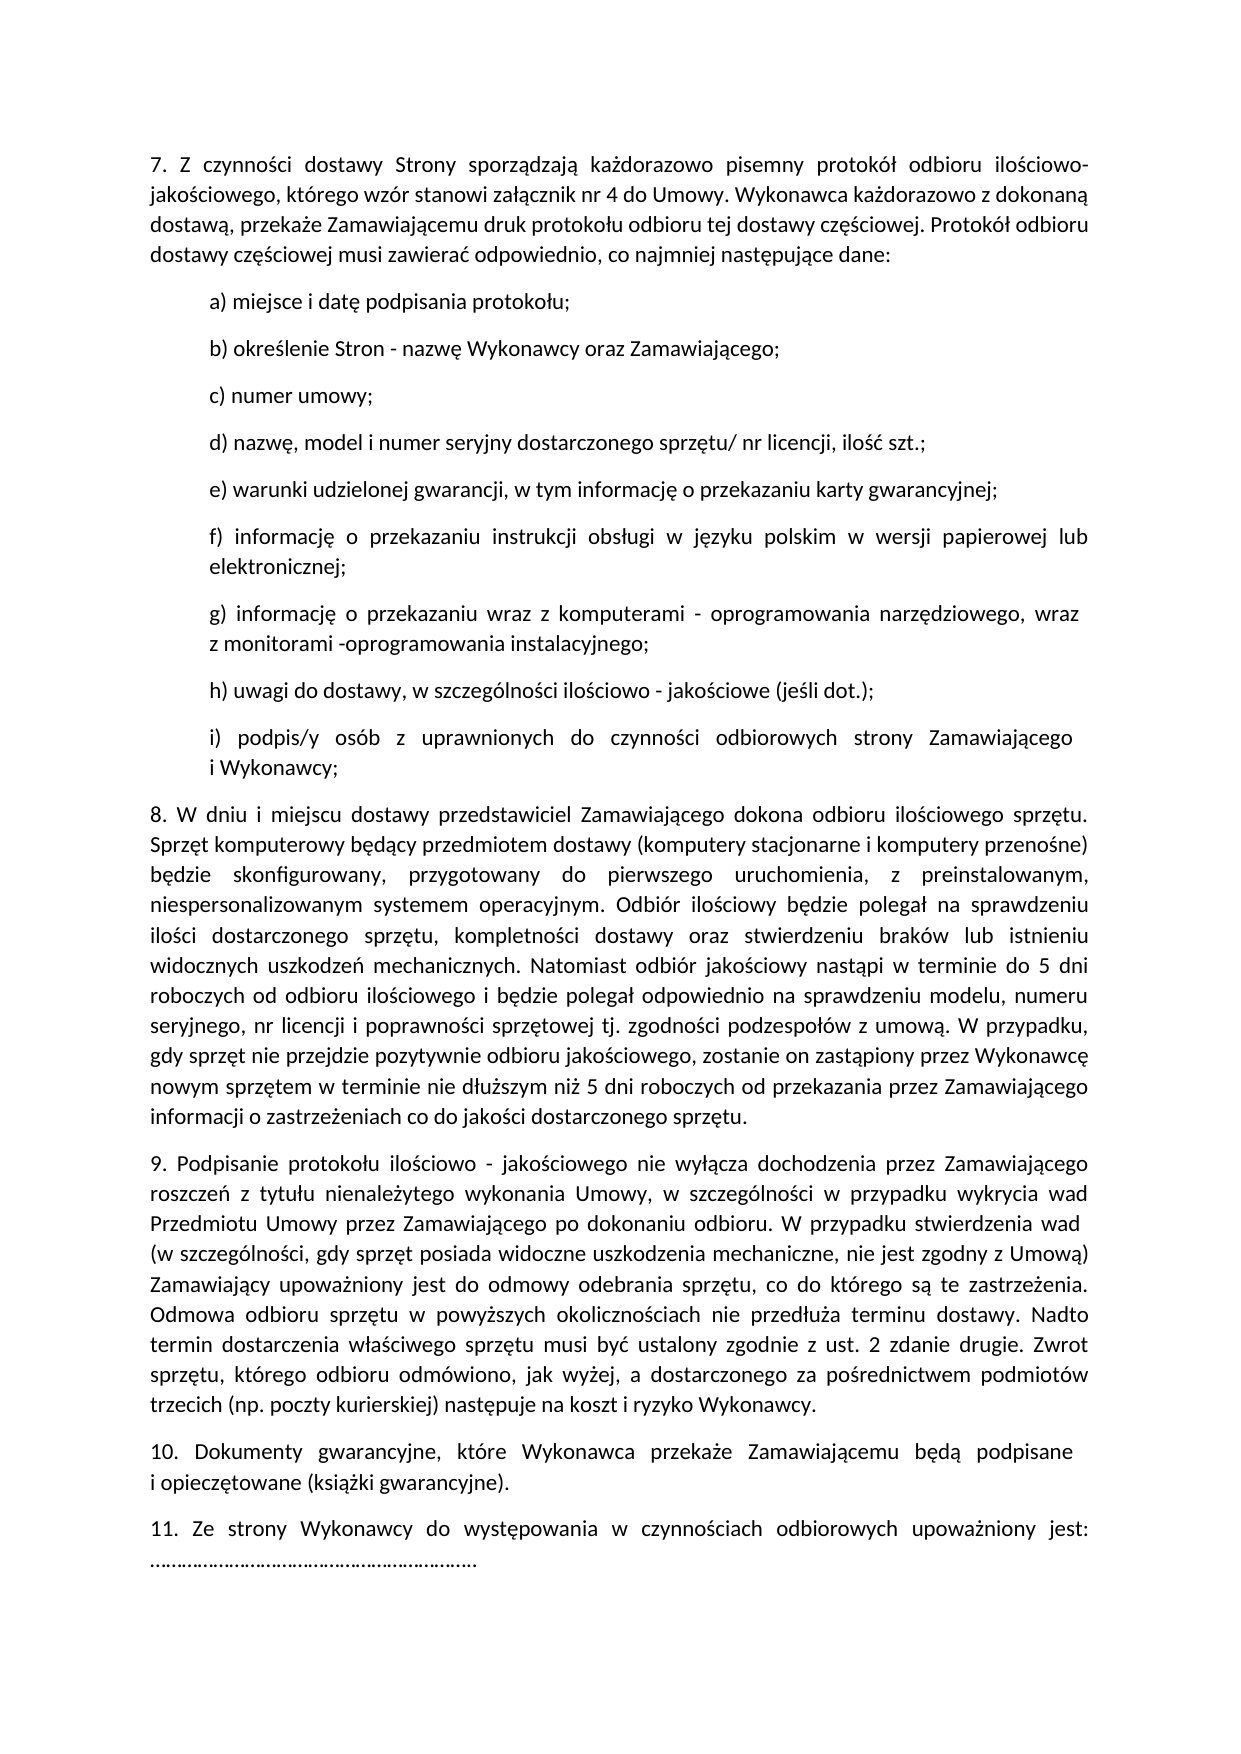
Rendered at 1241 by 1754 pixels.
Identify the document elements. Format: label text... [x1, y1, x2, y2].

text b) określenie Stron - nazwę Wykonawcy oraz Zamawiającego; [209, 334, 1090, 362]
text g) informację o przekazaniu wraz z komputerami - oprogramowania narzędziowego, wraz z monitorami -oprogramowania instalacyjnego; [209, 599, 1090, 657]
text a) miejsce i datę podpisania protokołu; [209, 287, 1090, 316]
text 9. Podpisanie protokołu ilościowo - jakościowego nie wyłącza dochodzenia przez Zamawiającego roszczeń z tytułu nienależytego wykonania Umowy, w szczególności w przypadku wykrycia wad Przedmiotu Umowy przez Zamawiającego po dokonaniu odbioru. W przypadku stwierdzenia wad (w szczególności, gdy sprzęt posiada widoczne uszkodzenia mechaniczne, nie jest zgodny z Umową) Zamawiający upoważniony jest do odmowy odebrania sprzętu, co do którego są te zastrzeżenia. Odmowa odbioru sprzętu w powyższych okolicznościach nie przedłuża terminu dostawy. Nadto termin dostarczenia właściwego sprzętu musi być ustalony zgodnie z ust. 2 zdanie drugie. Zwrot sprzętu, którego odbioru odmówiono, jak wyżej, a dostarczonego za pośrednictwem podmiotów trzecich (np. poczty kurierskiej) następuje na koszt i ryzyko Wykonawcy. [150, 1149, 1090, 1419]
text h) uwagi do dostawy, w szczególności ilościowo - jakościowe (jeśli dot.); [209, 676, 1090, 704]
text c) numer umowy; [209, 381, 1090, 409]
text e) warunki udzielonej gwarancji, w tym informację o przekazaniu karty gwarancyjnej; [209, 475, 1090, 503]
text 8. W dniu i miejscu dostawy przedstawiciel Zamawiającego dokona odbioru ilościowego sprzętu. Sprzęt komputerowy będący przedmiotem dostawy (komputery stacjonarne i komputery przenośne) będzie skonfigurowany, przygotowany do pierwszego uruchomienia, z preinstalowanym, niespersonalizowanym systemem operacyjnym. Odbiór ilościowy będzie polegał na sprawdzeniu ilości dostarczonego sprzętu, kompletności dostawy oraz stwierdzeniu braków lub istnieniu widocznych uszkodzeń mechanicznych. Natomiast odbiór jakościowy nastąpi w terminie do 5 dni roboczych od odbioru ilościowego i będzie polegał odpowiednio na sprawdzeniu modelu, numeru seryjnego, nr licencji i poprawności sprzętowej tj. zgodności podzespołów z umową. W przypadku, gdy sprzęt nie przejdzie pozytywnie odbioru jakościowego, zostanie on zastąpiony przez Wykonawcę nowym sprzętem w terminie nie dłuższym niż 5 dni roboczych od przekazania przez Zamawiającego informacji o zastrzeżeniach co do jakości dostarczonego sprzętu. [150, 800, 1090, 1130]
text 11. Ze strony Wykonawcy do występowania w czynnościach odbiorowych upoważniony jest: …………………………………………………….. [150, 1514, 1090, 1573]
text 7. Z czynności dostawy Strony sporządzają każdorazowo pisemny protokół odbioru ilościowo-jakościowego, którego wzór stanowi załącznik nr 4 do Umowy. Wykonawca każdorazowo z dokonaną dostawą, przekaże Zamawiającemu druk protokołu odbioru tej dostawy częściowej. Protokół odbioru dostawy częściowej musi zawierać odpowiednio, co najmniej następujące dane: [150, 150, 1090, 269]
text 10. Dokumenty gwarancyjne, które Wykonawca przekaże Zamawiającemu będą podpisane i opieczętowane (książki gwarancyjne). [150, 1437, 1090, 1496]
text d) nazwę, model i numer seryjny dostarczonego sprzętu/ nr licencji, ilość szt.; [209, 428, 1090, 456]
text i) podpis/y osób z uprawnionych do czynności odbiorowych strony Zamawiającego i Wykonawcy; [209, 723, 1090, 781]
text f) informację o przekazaniu instrukcji obsługi w języku polskim w wersji papierowej lub elektronicznej; [209, 522, 1090, 580]
